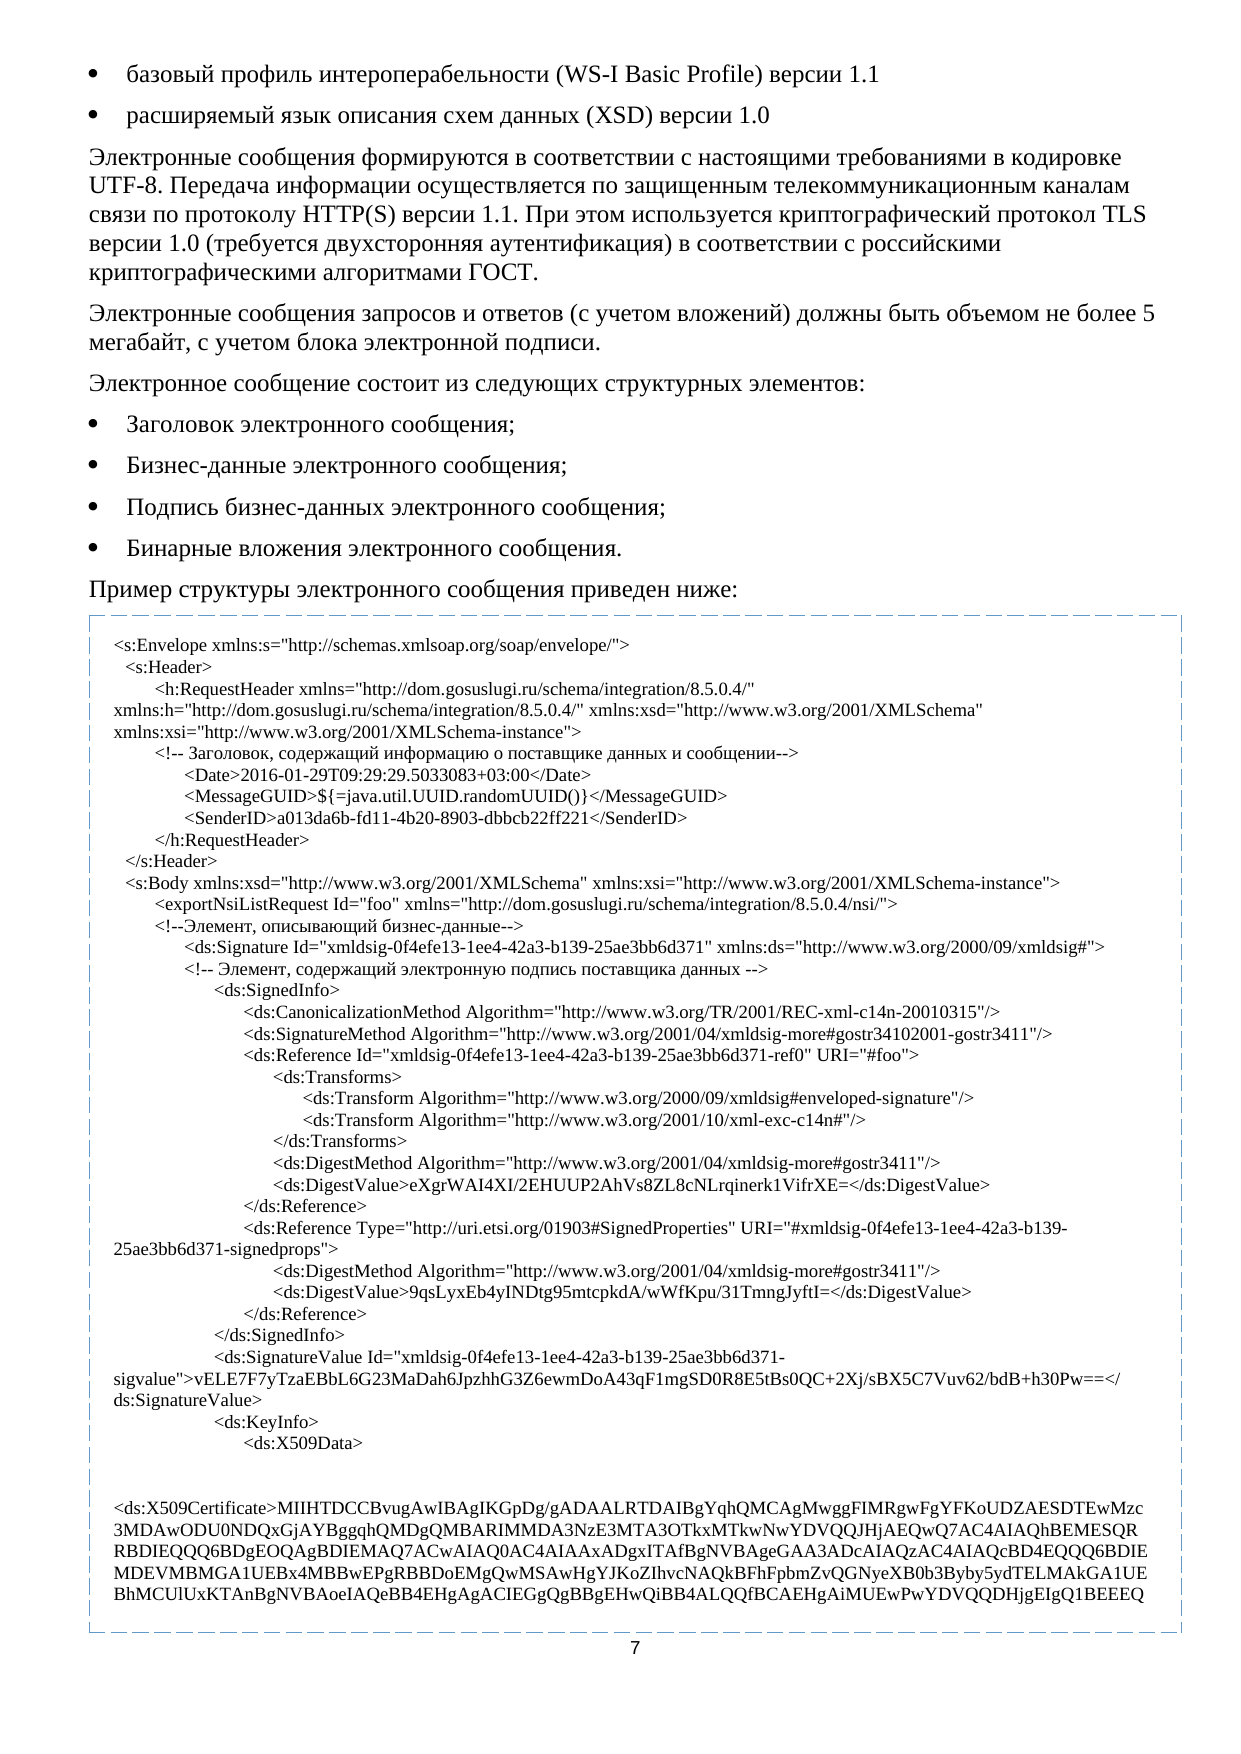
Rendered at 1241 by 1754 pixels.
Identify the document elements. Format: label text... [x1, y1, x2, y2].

text Пример структуры электронного сообщения приведен ниже: [89, 574, 1181, 603]
list Заголовок электронного сообщения; [89, 409, 1181, 438]
text Электронные сообщения запросов и ответов (с учетом вложений) должны быть объемом не более 5 мегабайт, с учетом блока электронной подписи. [89, 298, 1181, 355]
list базовый профиль интероперабельности (WS-I Basic Profile) версии 1.1 [89, 59, 1181, 88]
list Бизнес-данные электронного сообщения; [89, 450, 1181, 479]
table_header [89, 615, 1182, 1632]
list Бинарные вложения электронного сообщения. [89, 533, 1181, 562]
text Электронные сообщения формируются в соответствии с настоящими требованиями в кодировке UTF-8. Передача информации осуществляется по защищенным телекоммуникационным каналам связи по протоколу HTTP(S) версии 1.1. При этом используется криптографический протокол TLS версии 1.0 (требуется двухсторонняя аутентификация) в соответствии с российскими криптографическими алгоритмами ГОСТ. [89, 142, 1181, 285]
list расширяемый язык описания схем данных (XSD) версии 1.0 [89, 100, 1181, 129]
list Подпись бизнес-данных электронного сообщения; [89, 492, 1181, 520]
text Электронное сообщение состоит из следующих структурных элементов: [89, 368, 1181, 397]
